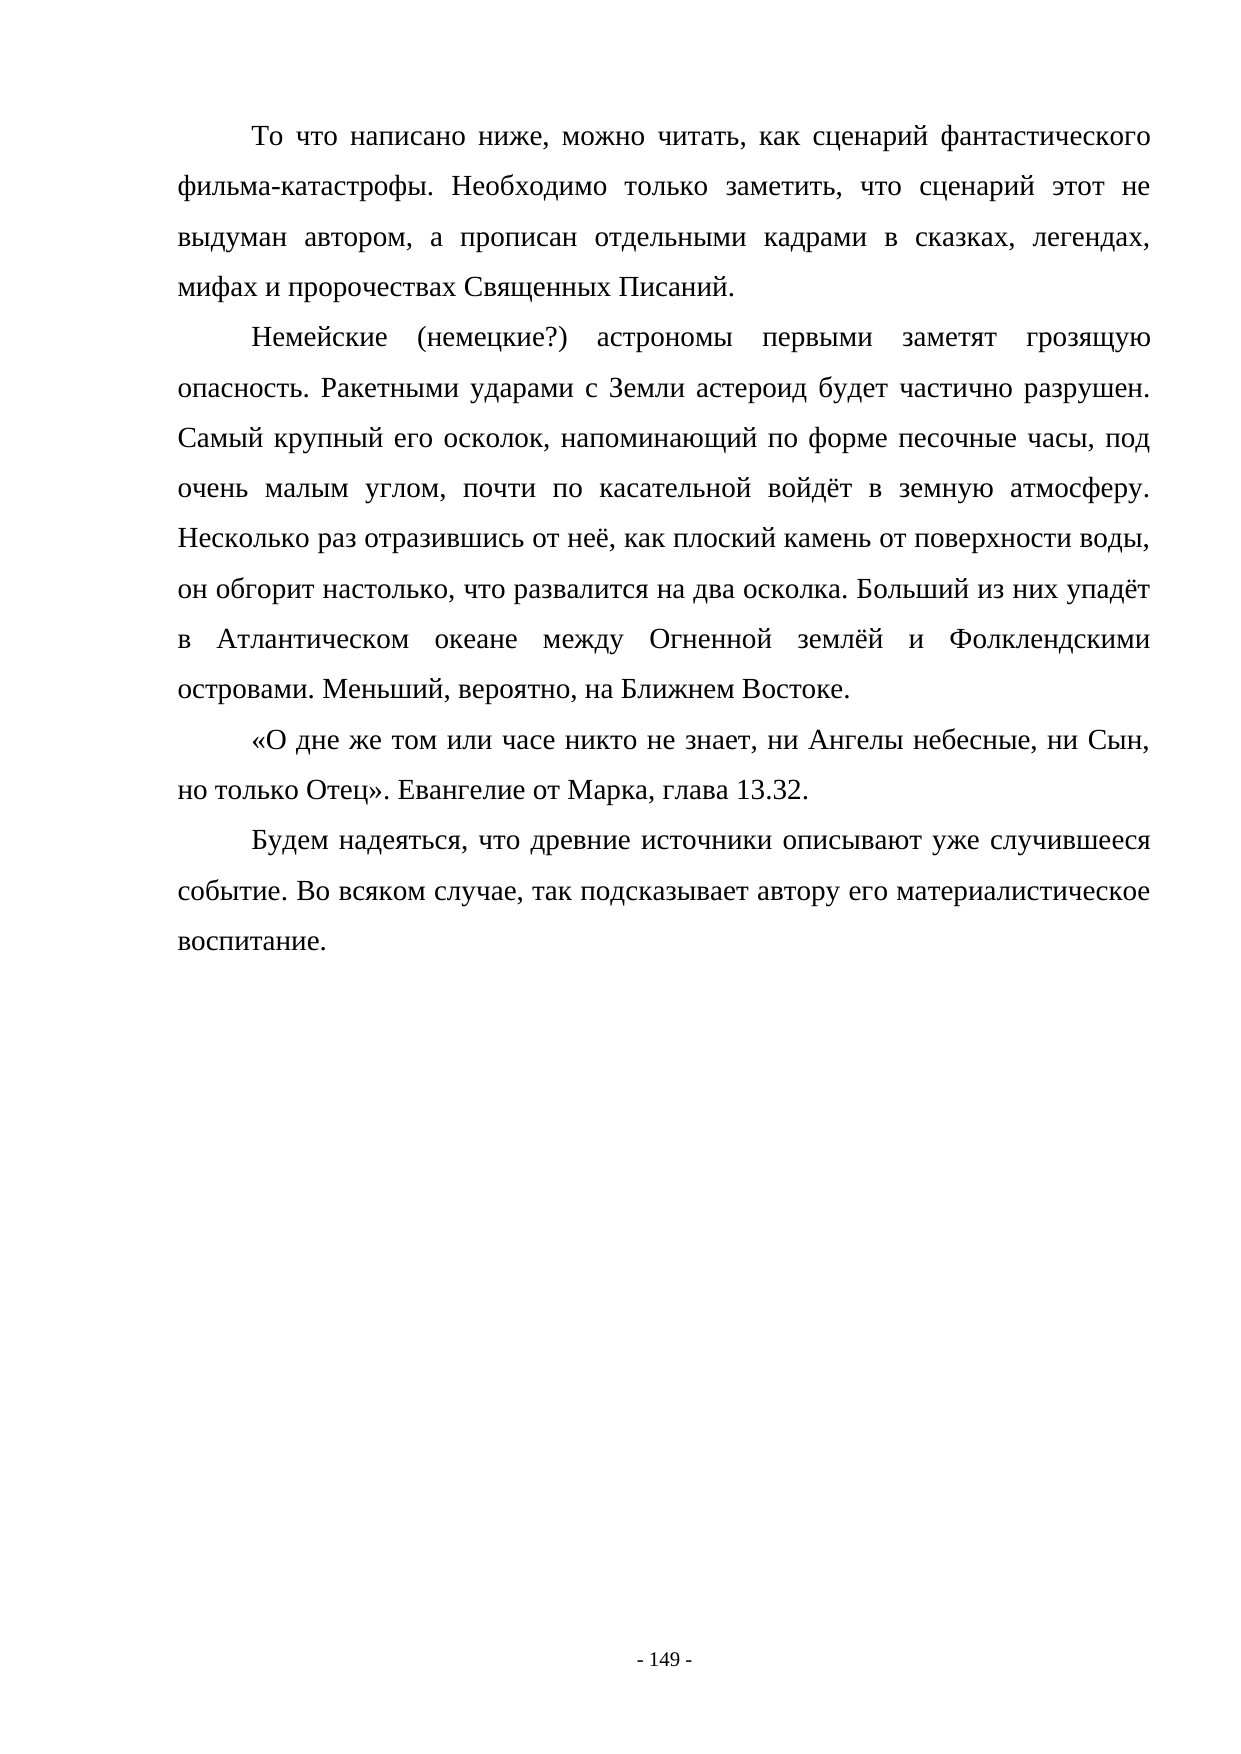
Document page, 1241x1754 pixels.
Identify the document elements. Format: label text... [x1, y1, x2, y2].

text «О дне же том или часе никто не знает, ни Ангелы небесные, ни Сын, но только Отец». Евангелие от Марка, глава 13.32. [177, 722, 1152, 806]
text Немейские (немецкие?) астрономы первыми заметят грозящую опасность. Ракетными ударами с Земли астероид будет частично разрушен. Самый крупный его осколок, напоминающий по форме песочные часы, под очень малым углом, почти по касательной войдёт в земную атмосферу. Несколько раз отразившись от неё, как плоский камень от поверхности воды, он обгорит настолько, что развалится на два осколка. Больший из них упадёт в Атлантическом океане между Огненной землёй и Фолклендскими островами. Меньший, вероятно, на Ближнем Востоке. [177, 319, 1152, 705]
text То что написано ниже, можно читать, как сценарий фантастического фильма-катастрофы. Необходимо только заметить, что сценарий этот не выдуман автором, а прописан отдельными кадрами в сказках, легендах, мифах и пророчествах Священных Писаний. [177, 118, 1152, 303]
text Будем надеяться, что древние источники описывают уже случившееся событие. Во всяком случае, так подсказывает автору его материалистическое воспитание. [177, 822, 1152, 957]
